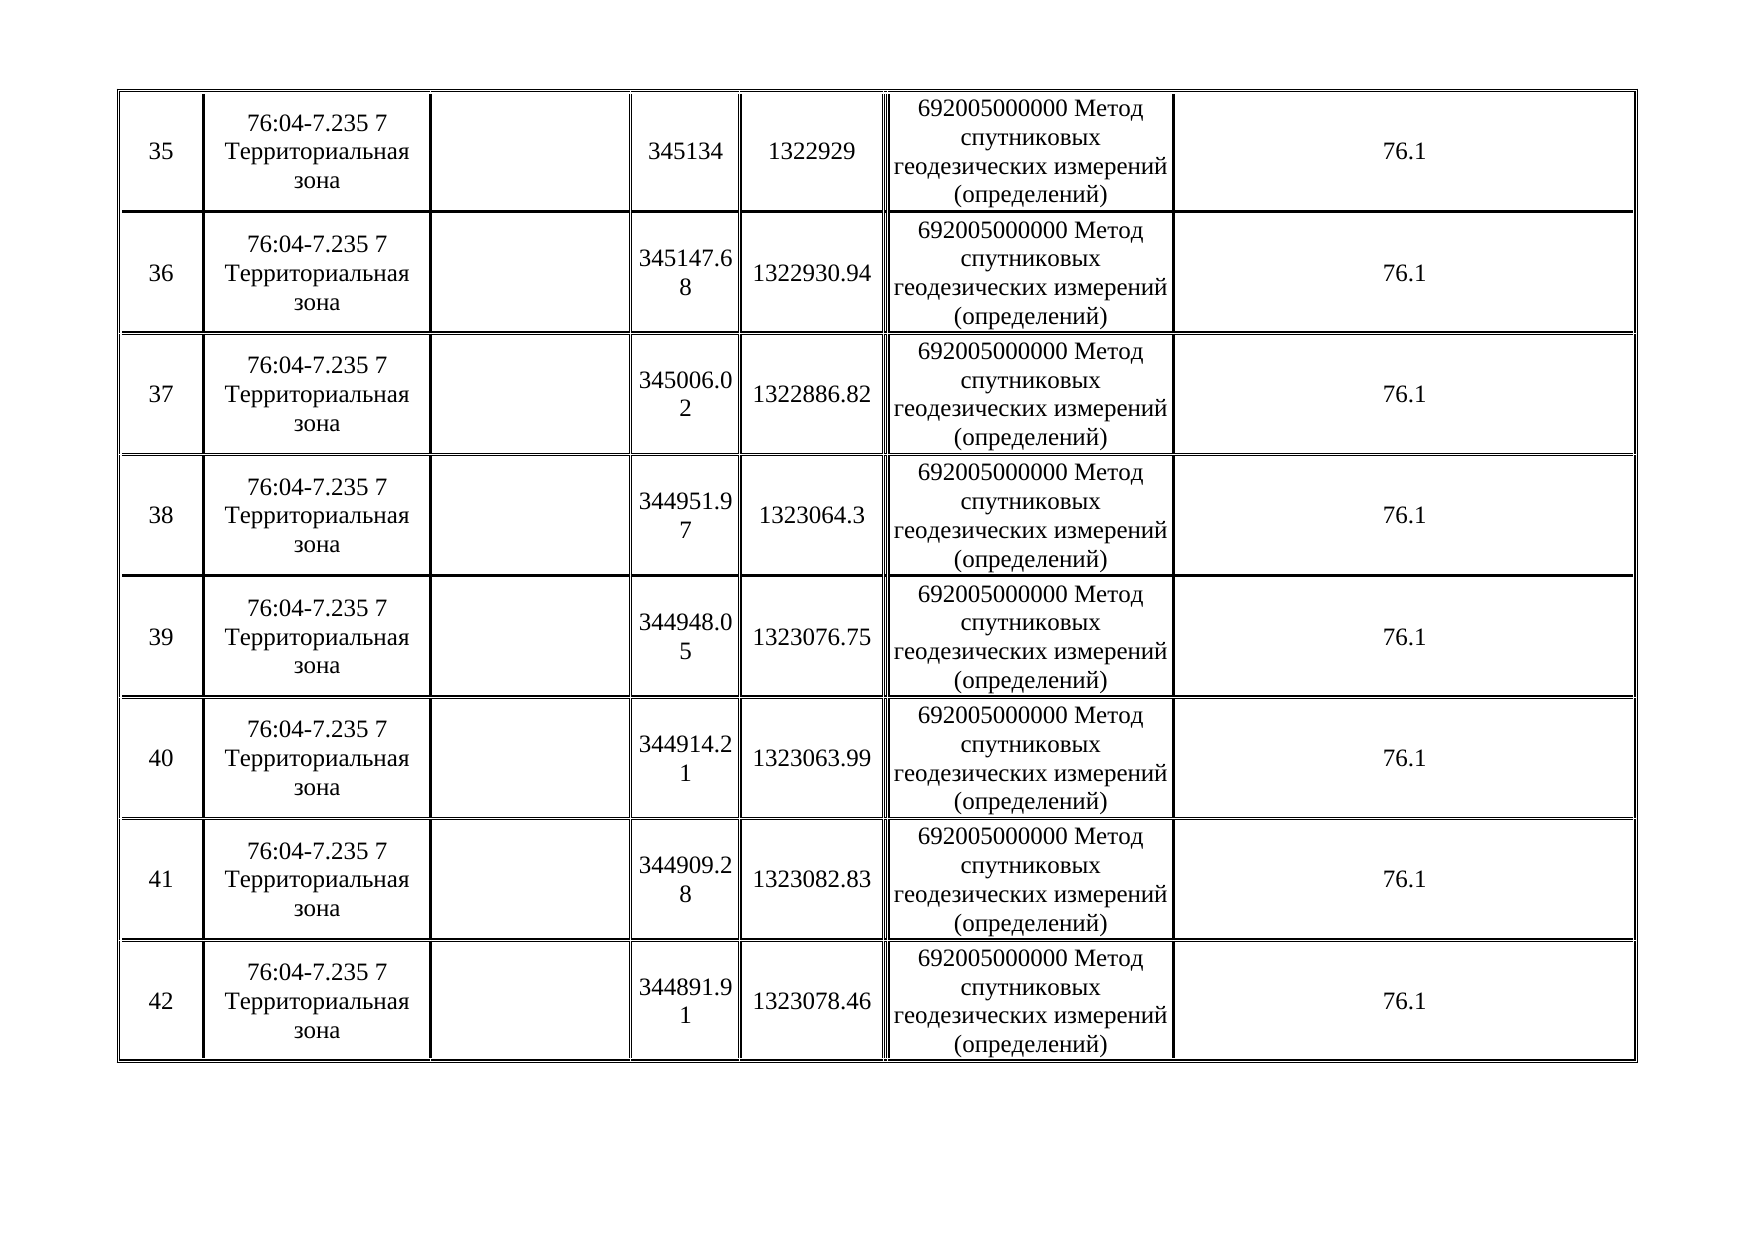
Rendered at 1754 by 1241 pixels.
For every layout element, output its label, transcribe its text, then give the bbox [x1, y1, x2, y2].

table_cell 76:04-7.235 7 Территориальная зона [205, 335, 429, 453]
table_cell 344914.21 [632, 699, 738, 817]
table_cell 692005000000 Метод спутниковых геодезических измерений (определений) [890, 699, 1172, 817]
table_cell 344948.05 [632, 577, 738, 695]
table_cell [432, 335, 629, 453]
table_cell 76.1 [1173, 92, 1634, 210]
table_cell 76.1 [1173, 453, 1636, 574]
table_cell 692005000000 Метод спутниковых геодезических измерений (определений) [890, 577, 1172, 695]
table_cell 76:04-7.235 7 Территориальная зона [205, 699, 429, 817]
table_cell 39 [120, 574, 202, 695]
table_cell 38 [118, 453, 203, 574]
table_cell 35 [120, 92, 203, 210]
table_cell 41 [118, 817, 203, 938]
table_cell 76.1 [1175, 331, 1635, 453]
table_cell 344891.91 [631, 938, 740, 1059]
table_cell [432, 456, 629, 574]
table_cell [890, 820, 1172, 938]
table_cell 76:04-7.235 7 Территориальная зона [205, 213, 429, 331]
table_cell [430, 92, 631, 210]
table_cell 76.1 [1175, 210, 1634, 331]
table_cell [430, 942, 631, 1059]
table_cell 345006.02 [632, 335, 738, 453]
table_cell 76.1 [1175, 574, 1634, 695]
table_cell 1323076.75 [742, 577, 882, 695]
table_cell 1323078.46 [740, 942, 883, 1059]
table_cell 76.1 [1173, 817, 1636, 938]
table_cell 76.1 [1175, 695, 1635, 817]
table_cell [203, 942, 430, 1059]
table_cell 344909.28 [632, 820, 738, 938]
table_cell 692005000000 Метод спутниковых геодезических измерений (определений) [890, 456, 1172, 574]
table_cell 345134 [631, 90, 740, 210]
table_cell 76.1 [1173, 938, 1635, 1059]
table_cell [888, 942, 1173, 1059]
table_cell 344951.97 [632, 456, 738, 574]
table_cell [432, 577, 629, 695]
table_cell 345147.68 [632, 213, 738, 331]
table_cell 76:04-7.235 7 Территориальная зона [205, 577, 429, 695]
table_cell 1322930.94 [742, 213, 882, 331]
table_cell 1322929 [740, 92, 883, 210]
table_cell [432, 699, 629, 817]
table_cell 42 [120, 938, 203, 1059]
table_cell 76:04-7.235 7 Территориальная зона [205, 820, 429, 938]
table_cell 692005000000 Метод спутниковых геодезических измерений (определений) [890, 335, 1172, 453]
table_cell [203, 92, 430, 210]
table_cell 37 [120, 331, 202, 453]
table_cell 1323082.83 [742, 820, 882, 938]
table_cell 1323064.3 [742, 456, 882, 574]
table_cell 1323063.99 [742, 699, 882, 817]
table_cell 36 [120, 210, 202, 331]
table_cell 1322886.82 [742, 335, 882, 453]
table_cell [432, 213, 629, 331]
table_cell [890, 213, 1172, 331]
table_cell 40 [120, 695, 202, 817]
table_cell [888, 92, 1173, 210]
table_cell [432, 820, 629, 938]
table_cell 76:04-7.235 7 Территориальная зона [205, 456, 429, 574]
